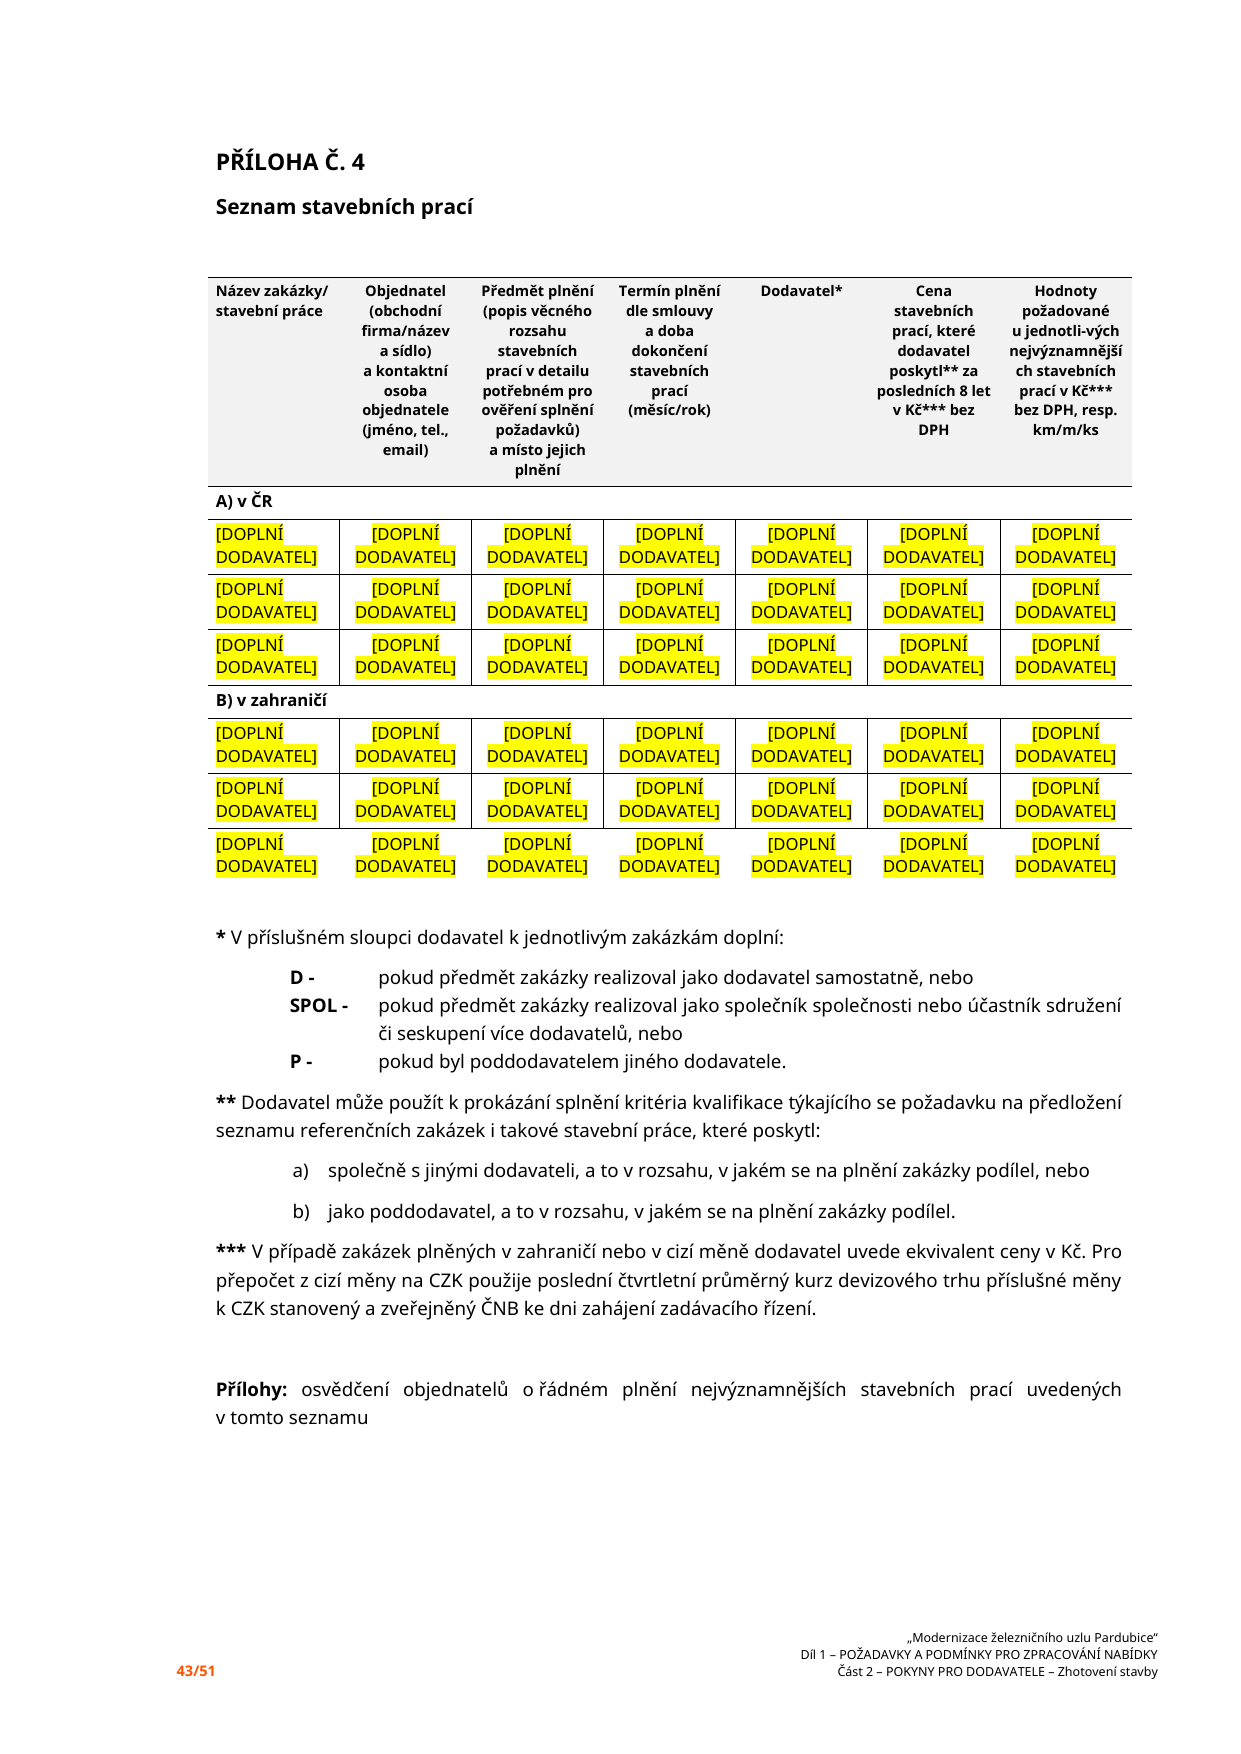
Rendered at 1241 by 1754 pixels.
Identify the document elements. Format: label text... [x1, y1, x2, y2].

table_cell [DOPLNÍ DODAVATEL] [736, 829, 868, 884]
table_cell [DOPLNÍ DODAVATEL] [604, 520, 735, 574]
text ** Dodavatel může použít k prokázání splnění kritéria kvalifikace týkajícího se požadavku na předložení seznamu referenčních zakázek i takové stavební práce, které poskytl: [216, 1089, 1122, 1143]
table_cell [DOPLNÍ DODAVATEL] [736, 774, 867, 828]
table_cell [DOPLNÍ DODAVATEL] [604, 719, 735, 773]
table_cell [DOPLNÍ DODAVATEL] [736, 630, 867, 685]
table_cell [DOPLNÍ DODAVATEL] [1001, 630, 1132, 685]
table_cell [DOPLNÍ DODAVATEL] [340, 630, 471, 685]
table_cell [DOPLNÍ DODAVATEL] [1000, 829, 1132, 884]
table_header Dodavatel* [736, 278, 868, 486]
table_cell [DOPLNÍ DODAVATEL] [604, 630, 735, 685]
table_cell [DOPLNÍ DODAVATEL] [208, 829, 339, 884]
table_cell [DOPLNÍ DODAVATEL] [1001, 575, 1132, 629]
text jako poddodavatel, a to v rozsahu, v jakém se na plnění zakázky podílel. [292, 1198, 1122, 1224]
table_cell [DOPLNÍ DODAVATEL] [868, 630, 1000, 685]
table_cell [DOPLNÍ DODAVATEL] [339, 829, 471, 884]
text *** V případě zakázek plněných v zahraničí nebo v cizí měně dodavatel uvede ekvivalent ceny v Kč. Pro přepočet z cizí měny na CZK použije poslední čtvrtletní průměrný kurz devizového trhu příslušné měny k CZK stanovený a zveřejněný ČNB ke dni zahájení zadávacího řízení. [216, 1239, 1122, 1320]
text P - pokud byl poddodavatelem jiného dodavatele. [289, 1049, 1122, 1074]
table_cell [DOPLNÍ DODAVATEL] [472, 630, 603, 685]
table_cell [DOPLNÍ DODAVATEL] [736, 520, 867, 574]
list společně s jinými dodavateli, a to v rozsahu, v jakém se na plnění zakázky podílel, nebo [292, 1158, 1122, 1183]
table_header Hodnoty požadované u jednotli-vých nejvýznamnějších stavebních prací v Kč*** bez DPH, resp. km/m/ks [1000, 278, 1132, 486]
text Příloha č. 4 [216, 146, 1122, 177]
table_cell [DOPLNÍ DODAVATEL] [472, 719, 603, 773]
table_cell [DOPLNÍ DODAVATEL] [1001, 520, 1132, 574]
text SPOL - pokud předmět zakázky realizoval jako společník společnosti nebo účastník sdružení či seskupení více dodavatelů, nebo [289, 993, 1122, 1046]
table_cell [DOPLNÍ DODAVATEL] [868, 719, 1000, 773]
table_cell [DOPLNÍ DODAVATEL] [1001, 774, 1132, 828]
table_cell [DOPLNÍ DODAVATEL] [340, 719, 471, 773]
table_cell [DOPLNÍ DODAVATEL] [1001, 719, 1132, 773]
table_header Předmět plnění (popis věcného rozsahu stavebních prací v detailu potřebném pro ověření splnění požadavků) a místo jejich plnění [471, 278, 603, 486]
text D - pokud předmět zakázky realizoval jako dodavatel samostatně, nebo [289, 965, 1122, 990]
table_cell [DOPLNÍ DODAVATEL] [472, 520, 603, 574]
table_cell [DOPLNÍ DODAVATEL] [208, 774, 339, 828]
table_cell [DOPLNÍ DODAVATEL] [208, 575, 339, 629]
table_cell [DOPLNÍ DODAVATEL] [208, 719, 339, 773]
table_cell [DOPLNÍ DODAVATEL] [472, 774, 603, 828]
table_cell [DOPLNÍ DODAVATEL] [208, 520, 339, 574]
table_cell [DOPLNÍ DODAVATEL] [604, 774, 735, 828]
text * V příslušném sloupci dodavatel k jednotlivým zakázkám doplní: [216, 924, 1122, 950]
table_cell [DOPLNÍ DODAVATEL] [868, 774, 1000, 828]
table_cell [DOPLNÍ DODAVATEL] [604, 575, 735, 629]
table_cell [DOPLNÍ DODAVATEL] [472, 575, 603, 629]
table_cell [DOPLNÍ DODAVATEL] [868, 575, 1000, 629]
table_cell [DOPLNÍ DODAVATEL] [208, 630, 339, 685]
table_cell [DOPLNÍ DODAVATEL] [603, 829, 736, 884]
table_cell B) v zahraničí [208, 686, 1132, 717]
table_cell [DOPLNÍ DODAVATEL] [471, 829, 603, 884]
table_cell A) v ČR [208, 487, 1132, 518]
table_cell [DOPLNÍ DODAVATEL] [736, 719, 867, 773]
text Seznam stavebních prací [216, 192, 1122, 221]
table_cell [DOPLNÍ DODAVATEL] [868, 829, 1000, 884]
table_cell [DOPLNÍ DODAVATEL] [736, 575, 867, 629]
table_header Cena stavebních prací, které dodavatel poskytl** za posledních 8 let v Kč*** bez DPH [868, 278, 1000, 486]
table_cell [DOPLNÍ DODAVATEL] [340, 575, 471, 629]
table_cell [DOPLNÍ DODAVATEL] [340, 774, 471, 828]
text Přílohy: osvědčení objednatelů o řádném plnění nejvýznamnějších stavebních prací uvedených v tomto seznamu [216, 1376, 1122, 1429]
table_header Název zakázky/ stavební práce [208, 278, 339, 486]
table_cell [DOPLNÍ DODAVATEL] [868, 520, 1000, 574]
table_cell [DOPLNÍ DODAVATEL] [340, 520, 471, 574]
table_header Objednatel (obchodní firma/název a sídlo) a kontaktní osoba objednatele (jméno, tel., email) [339, 278, 471, 486]
table_header Termín plnění dle smlouvy a doba dokončení stavebních prací (měsíc/rok) [603, 278, 736, 486]
